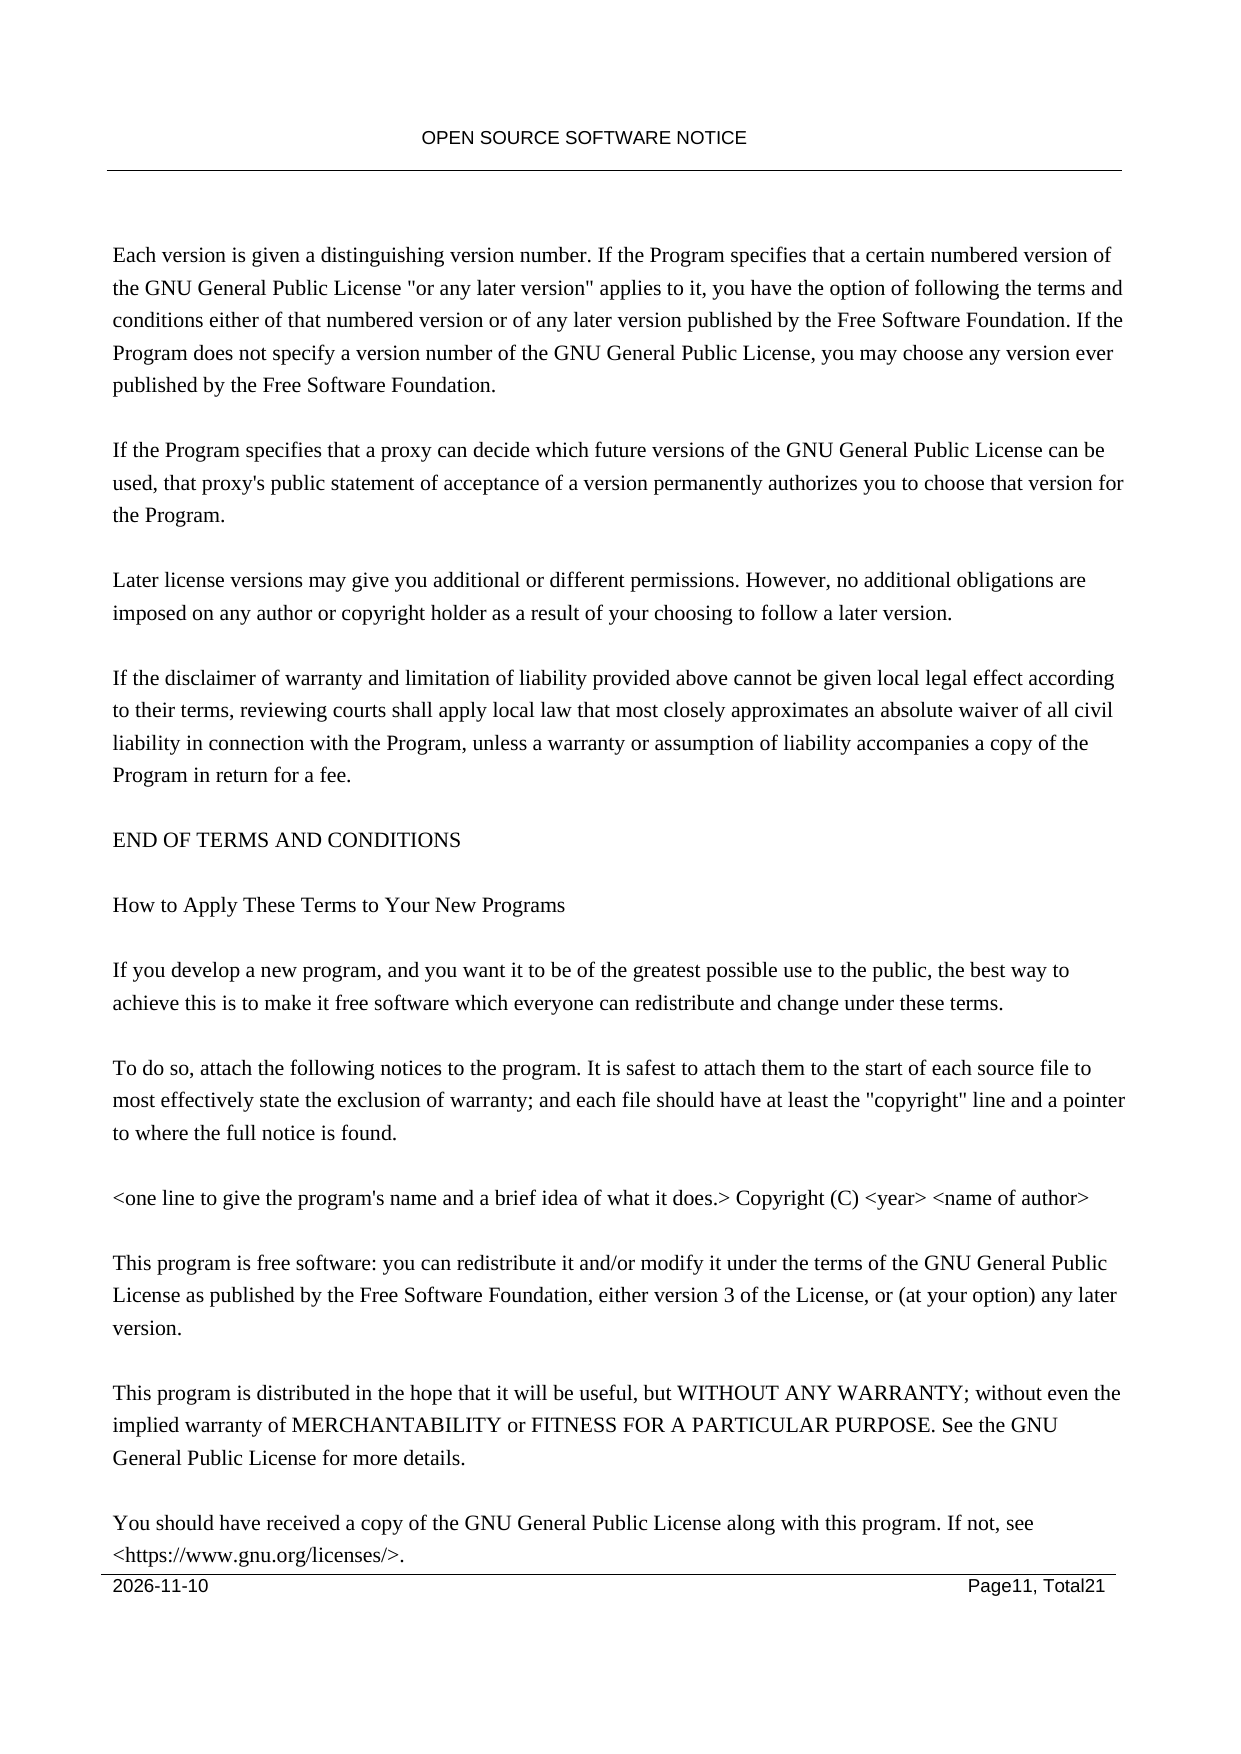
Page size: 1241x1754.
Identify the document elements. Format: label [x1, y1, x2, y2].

text [112, 206, 1128, 1571]
